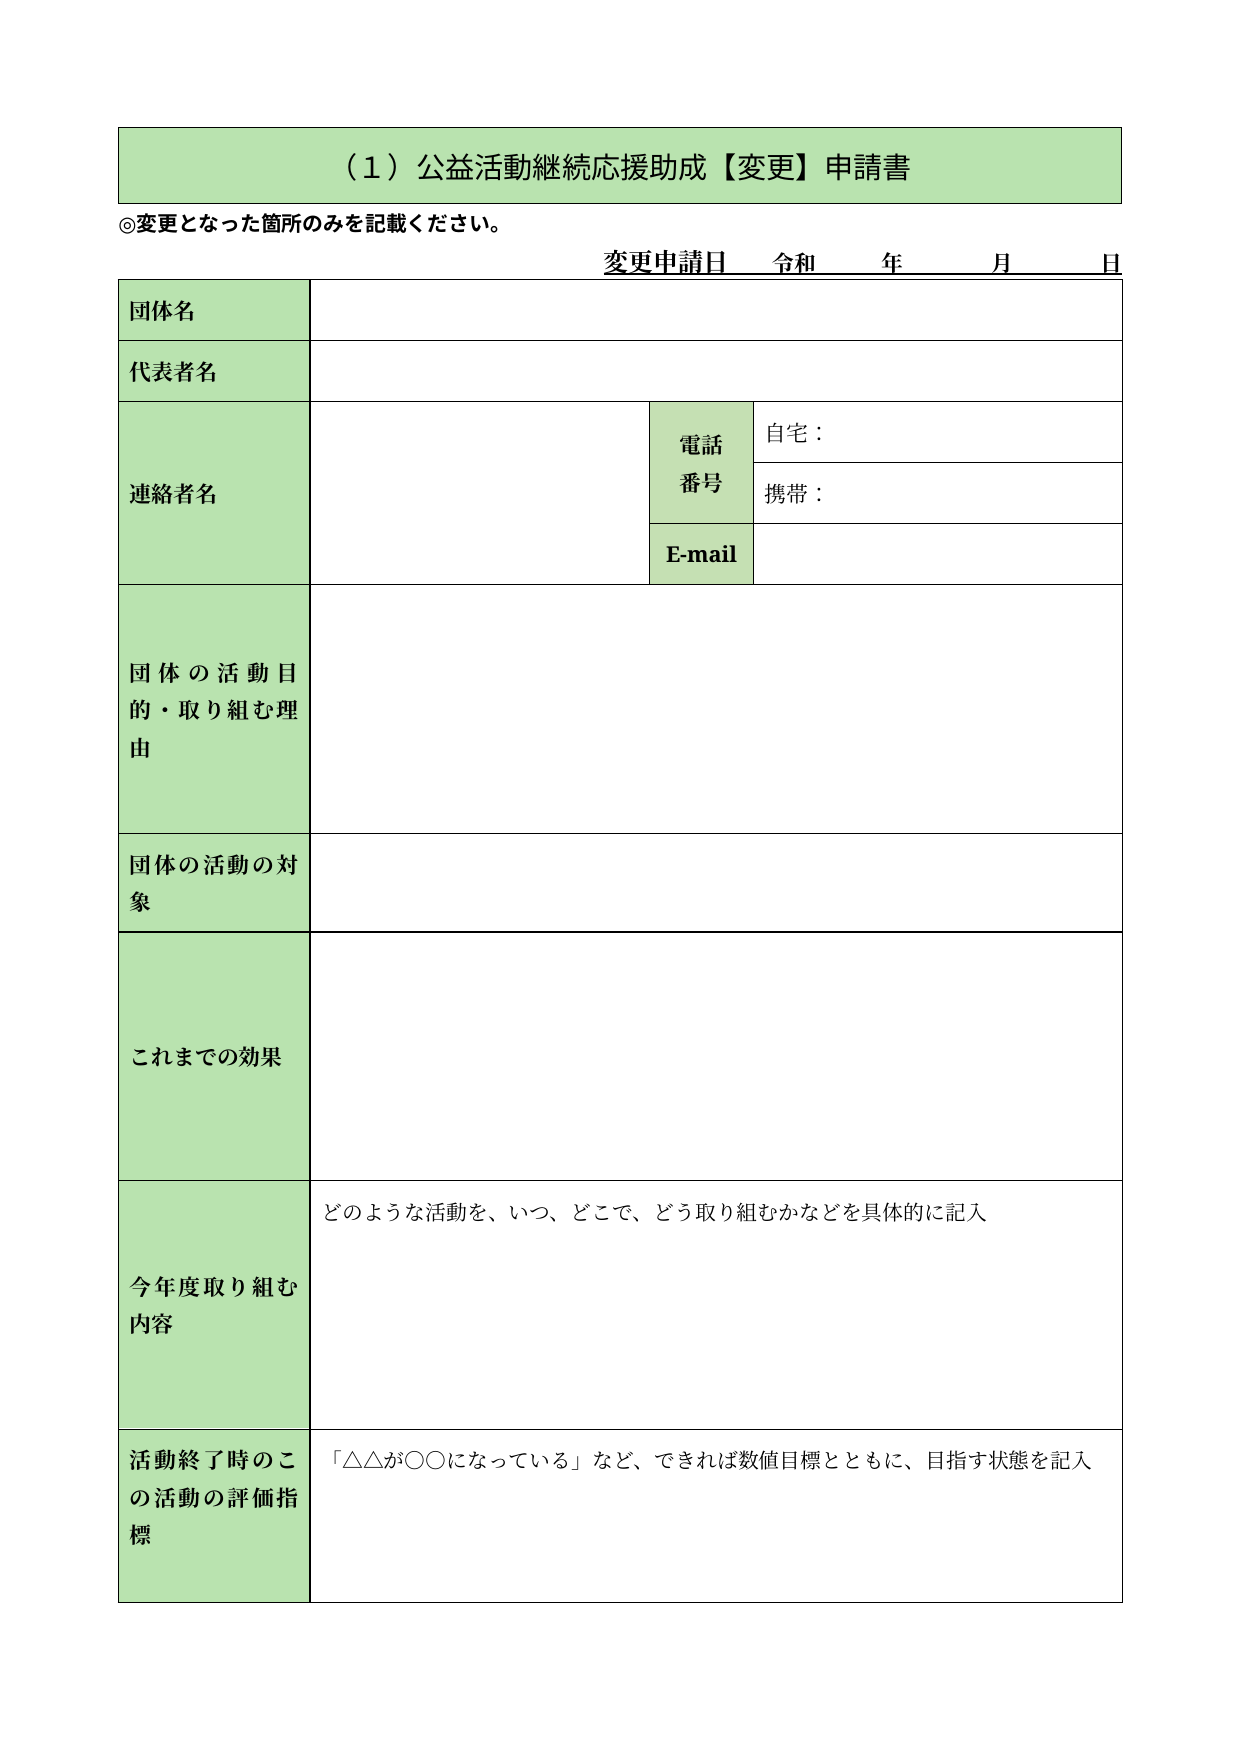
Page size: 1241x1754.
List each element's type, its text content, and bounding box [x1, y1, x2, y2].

table_cell 電話 番号 [650, 402, 753, 523]
table_cell [311, 402, 649, 584]
table_cell [311, 933, 1122, 1180]
table_cell 活動終了時のこの活動の評価指標 [119, 1430, 309, 1602]
table_cell [311, 585, 1122, 833]
table_cell どのような活動を、いつ、どこで、どう取り組むかなどを具体的に記入 [311, 1181, 1122, 1428]
table_cell 連絡者名 [119, 402, 309, 584]
table_cell [754, 524, 1122, 584]
text 変更申請日 令和 年 月 日 [118, 242, 1122, 279]
table_cell 今年度取り組む内容 [119, 1181, 309, 1428]
table_cell これまでの効果 [119, 933, 309, 1180]
table_cell 自宅： [754, 402, 1122, 462]
table_cell [311, 341, 1122, 401]
table_header [311, 280, 1122, 340]
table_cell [311, 1430, 1122, 1602]
table_cell [311, 834, 1122, 931]
table_cell 代表者名 [119, 341, 309, 401]
table_cell 携帯： [754, 463, 1122, 523]
table_header （１）公益活動継続応援助成【変更】申請書 [119, 128, 1121, 203]
table_header 団体名 [119, 280, 309, 340]
table_cell 団体の活動目的・取り組む理由 [119, 585, 309, 833]
table_cell 団体の活動の対象 [119, 834, 309, 931]
text 変更となった箇所のみを記載ください。 [118, 204, 1122, 242]
table_cell E-mail [650, 524, 753, 584]
